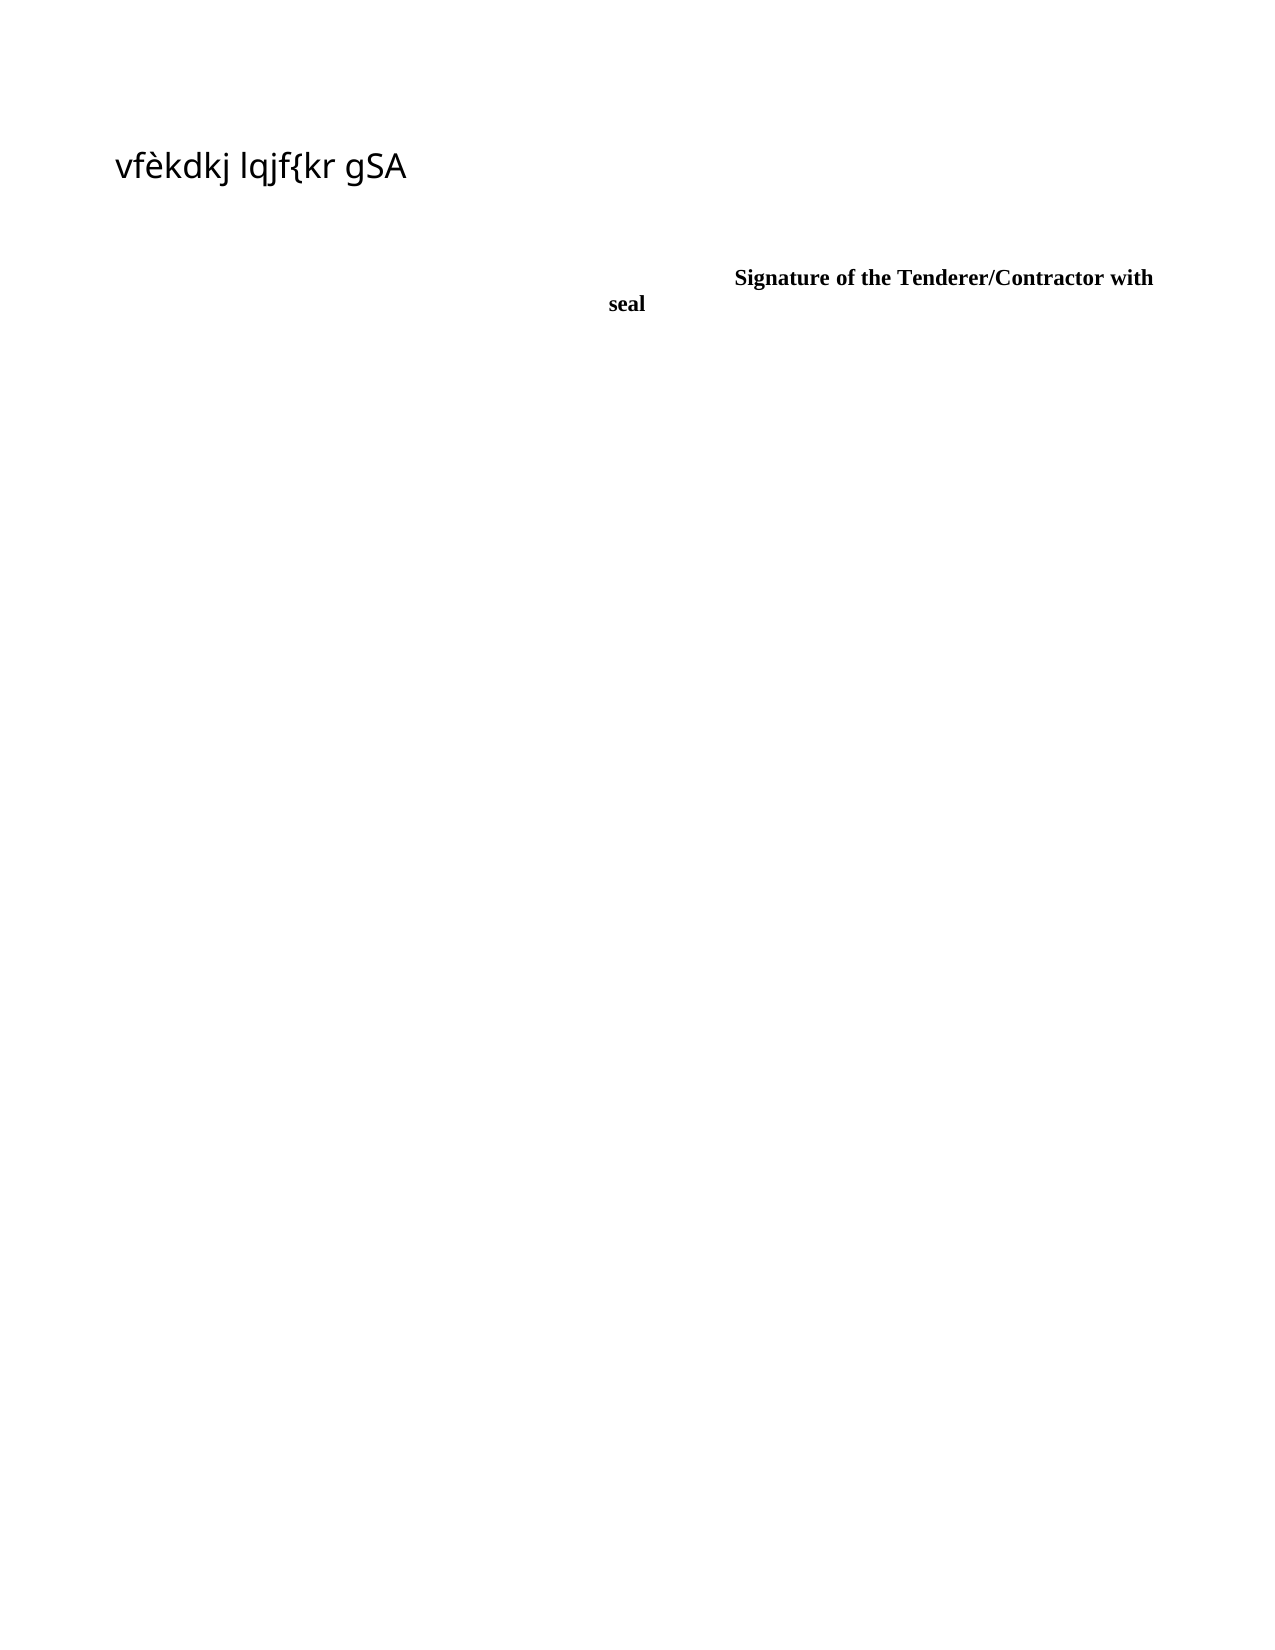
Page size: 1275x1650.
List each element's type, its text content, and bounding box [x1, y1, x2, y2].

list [71, 142, 1182, 188]
text Signature of the Tenderer/Contractor with seal [608, 264, 1196, 317]
